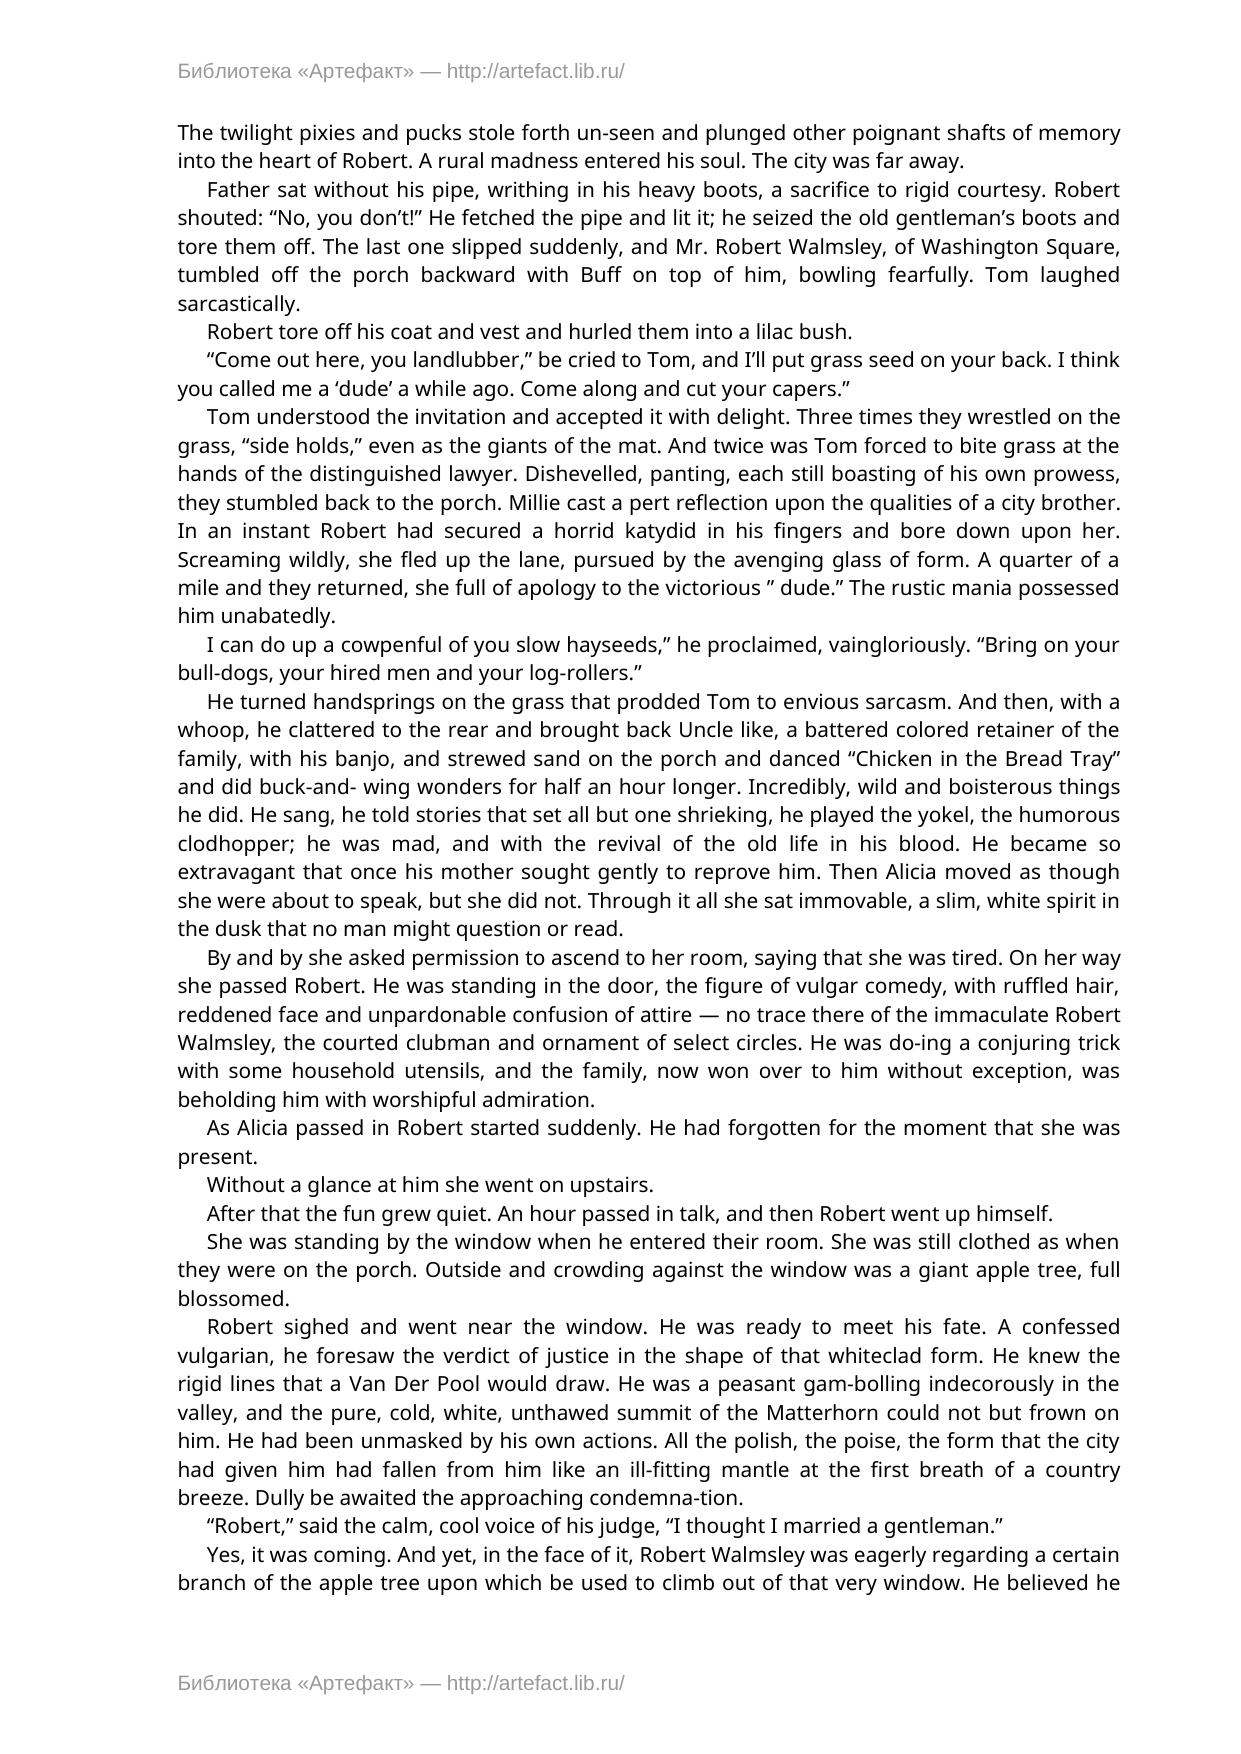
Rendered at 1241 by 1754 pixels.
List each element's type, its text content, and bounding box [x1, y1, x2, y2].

text As Alicia passed in Robert started suddenly. He had forgotten for the moment that she was present. [177, 1113, 1122, 1170]
text Robert tore off his coat and vest and hurled them into a lilac bush. [177, 317, 1122, 346]
text Tom understood the invitation and accepted it with delight. Three times they wrestled on the grass, “side holds,” even as the giants of the mat. And twice was Tom forced to bite grass at the hands of the distinguished lawyer. Dishevelled, panting, each still boasting of his own prowess, they stumbled back to the porch. Millie cast a pert reflection upon the qualities of a city brother. In an instant Robert had secured a horrid katydid in his fingers and bore down upon her. Screaming wildly, she fled up the lane, pursued by the avenging glass of form. A quarter of a mile and they returned, she full of apology to the victorious ” dude.” The rustic mania possessed him unabatedly. [177, 402, 1122, 630]
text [177, 1540, 1122, 1597]
text By and by she asked permission to ascend to her room, saying that she was tired. On her way she passed Robert. He was standing in the door, the figure of vulgar comedy, with ruffled hair, reddened face and unpardonable confusion of attire — no trace there of the immaculate Robert Walmsley, the courted clubman and ornament of select circles. He was do-ing a conjuring trick with some household utensils, and the family, now won over to him without exception, was beholding him with worshipful admiration. [177, 943, 1122, 1113]
text Robert sighed and went near the window. He was ready to meet his fate. A confessed vulgarian, he foresaw the verdict of justice in the shape of that whiteclad form. He knew the rigid lines that a Van Der Pool would draw. He was a peasant gam-bolling indecorously in the valley, and the pure, cold, white, unthawed summit of the Matterhorn could not but frown on him. He had been unmasked by his own actions. All the polish, the poise, the form that the city had given him had fallen from him like an ill-fitting mantle at the first breath of a country breeze. Dully be awaited the approaching condemna-tion. [177, 1312, 1122, 1512]
text Without a glance at him she went on upstairs. [177, 1170, 1122, 1199]
text Father sat without his pipe, writhing in his heavy boots, a sacrifice to rigid courtesy. Robert shouted: “No, you don’t!” He fetched the pipe and lit it; he seized the old gentleman’s boots and tore them off. The last one slipped suddenly, and Mr. Robert Walmsley, of Washington Square, tumbled off the porch backward with Buff on top of him, bowling fearfully. Tom laughed sarcastically. [177, 175, 1122, 317]
text She was standing by the window when he entered their room. She was still clothed as when they were on the porch. Outside and crowding against the window was a giant apple tree, full blossomed. [177, 1227, 1122, 1312]
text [177, 118, 1122, 175]
text After that the fun grew quiet. An hour passed in talk, and then Robert went up himself. [177, 1199, 1122, 1227]
text I can do up a cowpenful of you slow hayseeds,” he proclaimed, vaingloriously. “Bring on your bull-dogs, your hired men and your log-rollers.” [177, 630, 1122, 687]
text He turned handsprings on the grass that prodded Tom to envious sarcasm. And then, with a whoop, he clattered to the rear and brought back Uncle like, a battered colored retainer of the family, with his banjo, and strewed sand on the porch and danced “Chicken in the Bread Tray” and did buck-and- wing wonders for half an hour longer. Incredibly, wild and boisterous things he did. He sang, he told stories that set all but one shrieking, he played the yokel, the humorous clodhopper; he was mad, and with the revival of the old life in his blood. He became so extravagant that once his mother sought gently to reprove him. Then Alicia moved as though she were about to speak, but she did not. Through it all she sat immovable, a slim, white spirit in the dusk that no man might question or read. [177, 687, 1122, 943]
text “Robert,” said the calm, cool voice of his judge, “I thought I married a gentleman.” [177, 1512, 1122, 1540]
text “Come out here, you landlubber,” be cried to Tom, and I’ll put grass seed on your back. I think you called me a ‘dude’ a while ago. Come along and cut your capers.” [177, 346, 1122, 402]
